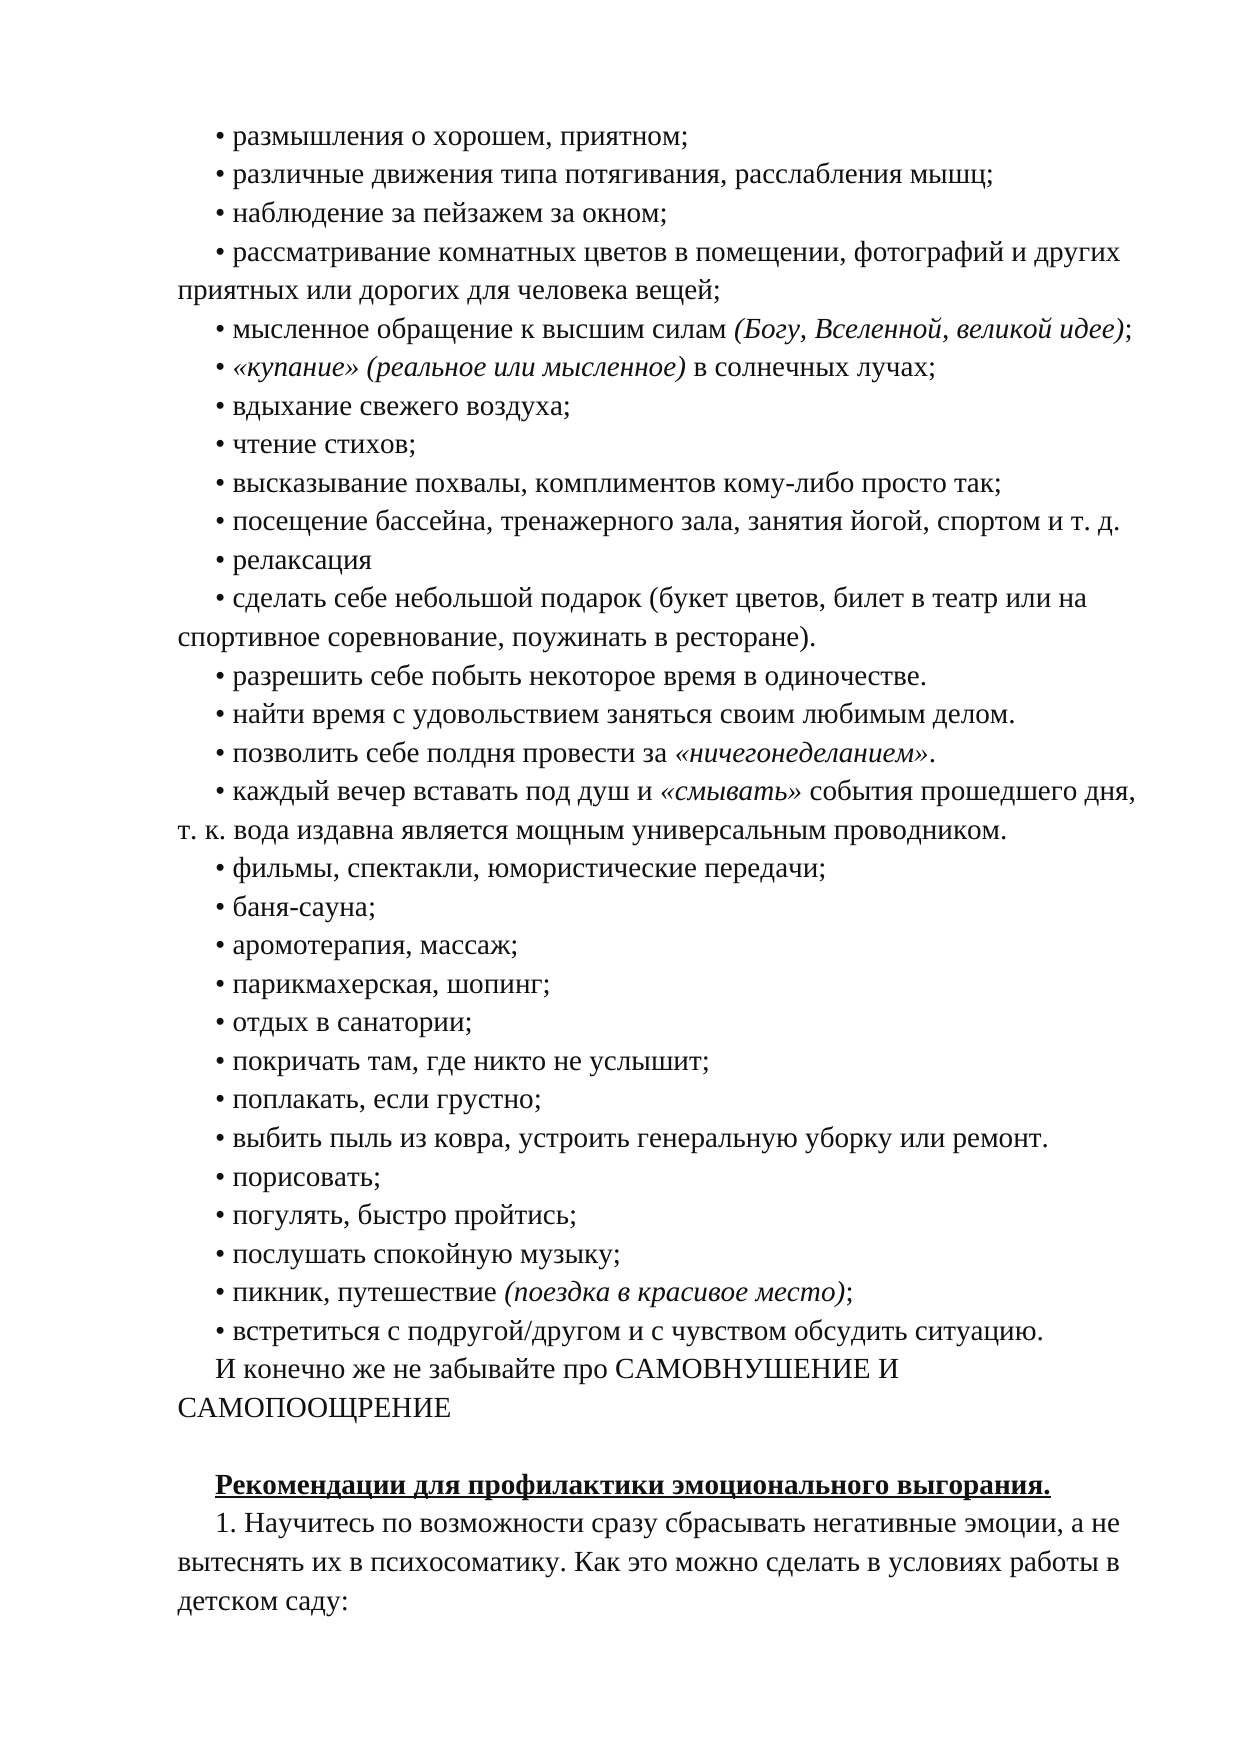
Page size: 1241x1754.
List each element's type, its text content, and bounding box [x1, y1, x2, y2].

text • рассматривание комнатных цветов в помещении, фотографий и других приятных или дорогих для человека вещей; [177, 234, 1152, 306]
text • мысленное обращение к высшим силам (Богу, Вселенной, великой идее); [177, 311, 1152, 344]
text • пикник, путешествие (поездка в красивое место); [177, 1274, 1152, 1308]
text • фильмы, спектакли, юмористические передачи; [177, 850, 1152, 884]
text • сделать себе небольшой подарок (букет цветов, билет в театр или на спортивное соревнование, поужинать в ресторане). [177, 581, 1152, 653]
text • наблюдение за пейзажем за окном; [177, 195, 1152, 229]
text • послушать спокойную музыку; [177, 1236, 1152, 1269]
text • различные движения типа потягивания, расслабления мышц; [177, 157, 1152, 190]
text Рекомендации для профилактики эмоционального выгорания. [177, 1467, 1152, 1501]
text • разрешить себе побыть некоторое время в одиночестве. [177, 658, 1152, 691]
text • погулять, быстро пройтись; [177, 1197, 1152, 1231]
text • поплакать, если грустно; [177, 1082, 1152, 1115]
text • посещение бассейна, тренажерного зала, занятия йогой, спортом и т. д. [177, 503, 1152, 537]
text • каждый вечер вставать под душ и «смывать» события прошедшего дня, т. к. вода издавна является мощным универсальным проводником. [177, 773, 1152, 845]
text • встретиться с подругой/другом и с чувством обсудить ситуацию. [177, 1313, 1152, 1346]
text И конечно же не забывайте про САМОВНУШЕНИЕ И САМОПООЩРЕНИЕ [177, 1351, 1152, 1423]
text • позволить себе полдня провести за «ничегонеделанием». [177, 735, 1152, 768]
text 1. Научитесь по возможности сразу сбрасывать негативные эмоции, а не вытеснять их в психосоматику. Как это можно сделать в условиях работы в детском саду: [177, 1506, 1152, 1616]
text • порисовать; [177, 1159, 1152, 1192]
text • чтение стихов; [177, 426, 1152, 460]
text • размышления о хорошем, приятном; [177, 118, 1152, 152]
text • отдых в санатории; [177, 1004, 1152, 1038]
text • высказывание похвалы, комплиментов кому-либо просто так; [177, 465, 1152, 498]
text • аромотерапия, массаж; [177, 927, 1152, 961]
text • «купание» (реальное или мысленное) в солнечных лучах; [177, 349, 1152, 383]
text • найти время с удовольствием заняться своим любимым делом. [177, 696, 1152, 730]
text • выбить пыль из ковра, устроить генеральную уборку или ремонт. [177, 1120, 1152, 1154]
text • баня-сауна; [177, 889, 1152, 922]
text • покричать там, где никто не услышит; [177, 1043, 1152, 1077]
text • релаксация [177, 542, 1152, 576]
text • парикмахерская, шопинг; [177, 966, 1152, 999]
text • вдыхание свежего воздуха; [177, 388, 1152, 421]
